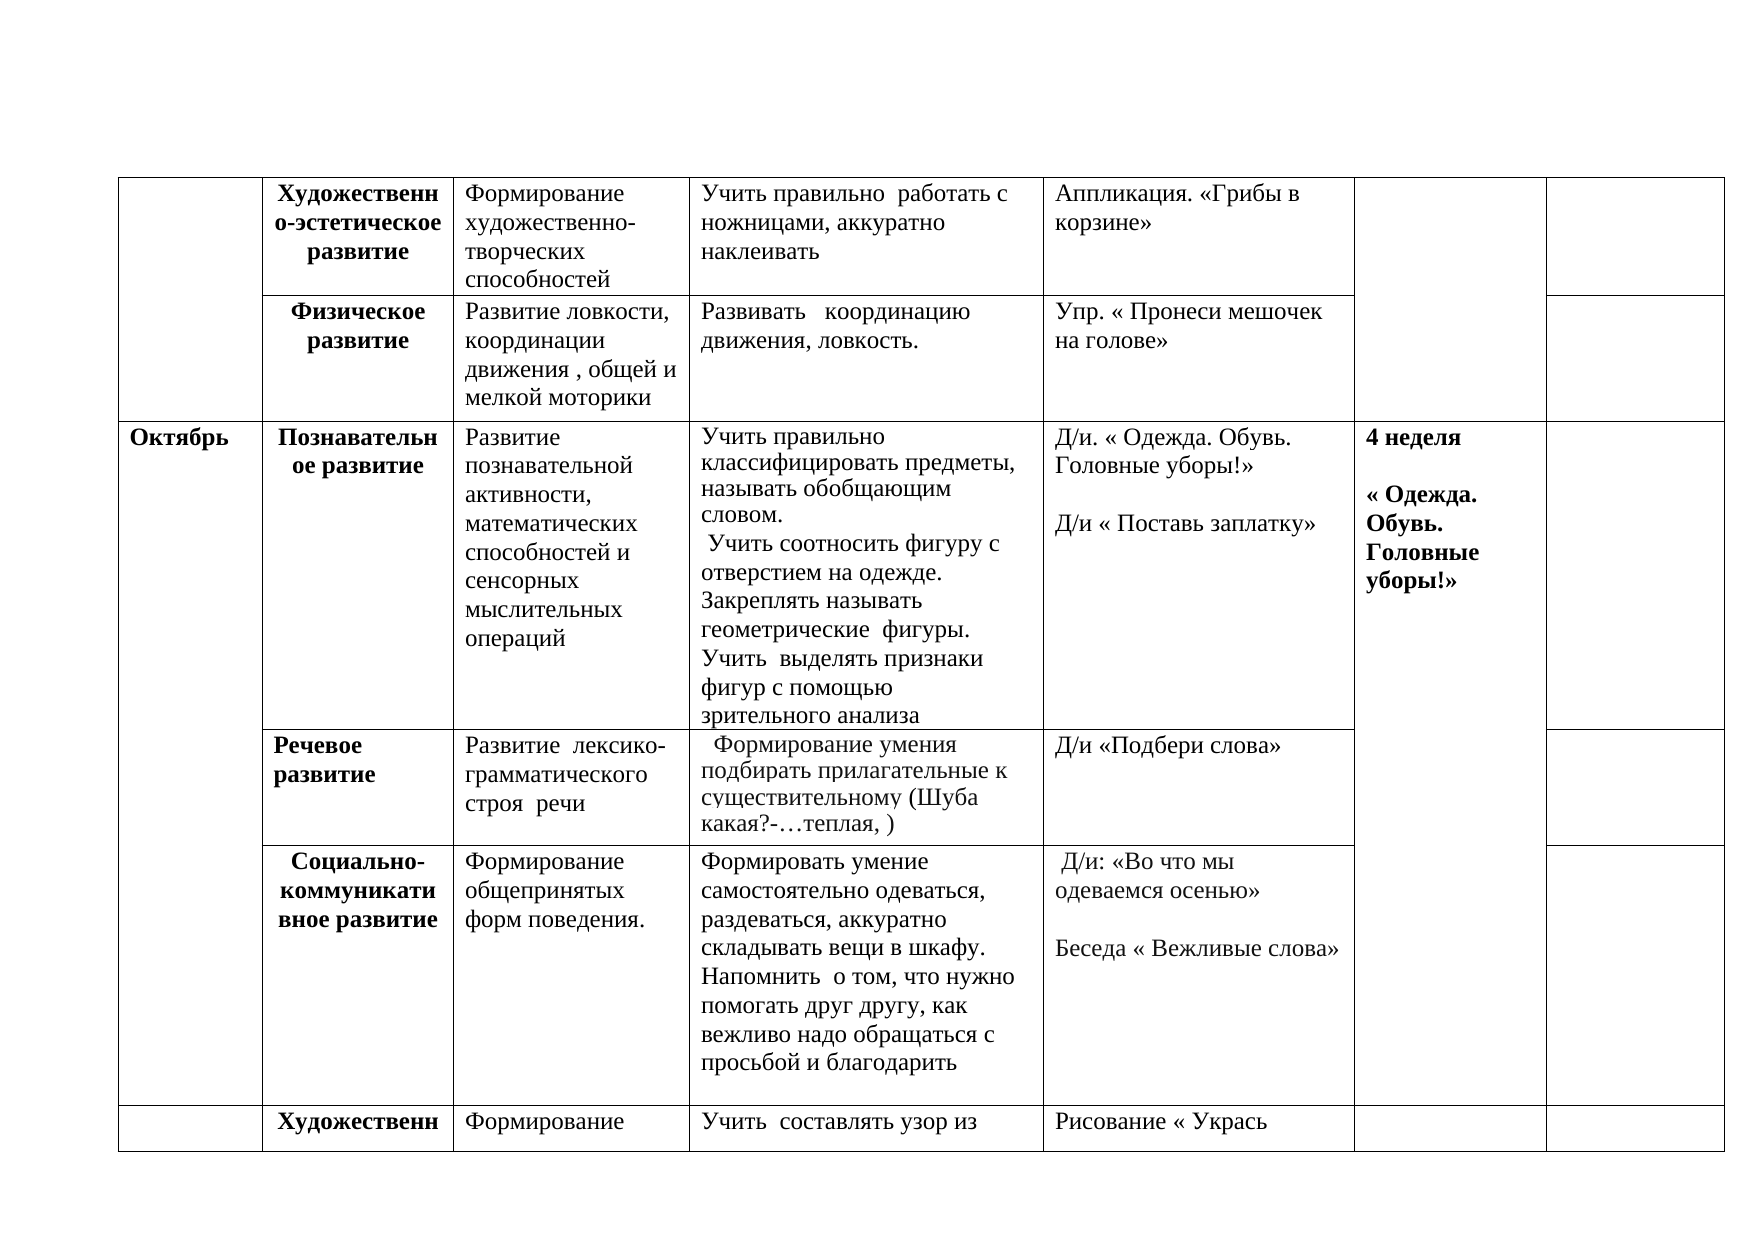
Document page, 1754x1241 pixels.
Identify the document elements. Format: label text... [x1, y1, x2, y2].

table_cell [1547, 178, 1724, 295]
table_cell Социально-коммуникативное развитие [263, 846, 453, 1105]
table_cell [263, 1106, 453, 1151]
table_cell 4 неделя « Одежда. Обувь. Головные уборы!» [1355, 422, 1546, 1105]
table_cell Речевое развитие [263, 730, 453, 845]
table_cell Развитие ловкости, координации движения , общей и мелкой моторики [454, 296, 689, 421]
table_cell [1547, 296, 1724, 421]
table_cell [1547, 422, 1724, 729]
table_cell Октябрь [119, 422, 262, 1105]
table_cell [119, 1106, 262, 1151]
table_cell [1547, 730, 1724, 845]
table_cell Д/и «Подбери слова» [1044, 730, 1354, 845]
table_cell [1355, 1106, 1546, 1151]
table_cell Д/и: «Во что мы одеваемся осенью» Беседа « Вежливые слова» [1044, 846, 1354, 1105]
table_cell Развивать координацию движения, ловкость. [690, 296, 1043, 421]
table_cell Учить правильно классифицировать предметы, называть обобщающим словом. Учить соотносить фигуру с отверстием на одежде. Закреплять называть геометрические фигуры. Учить выделять признаки фигур с помощью зрительного анализа [690, 422, 1043, 729]
table_cell Формирование художественно-творческих способностей [454, 178, 689, 295]
table_cell [1547, 846, 1724, 1105]
table_cell Д/и. « Одежда. Обувь. Головные уборы!» Д/и « Поставь заплатку» [1044, 422, 1354, 729]
table_cell Развитие познавательной активности, математических способностей и сенсорных мыслительных операций [454, 422, 689, 729]
table_cell Физическое развитие [263, 296, 453, 421]
table_cell [1547, 1106, 1724, 1151]
table_cell Формировать умение самостоятельно одеваться, раздеваться, аккуратно складывать вещи в шкафу. Напомнить о том, что нужно помогать друг другу, как вежливо надо обращаться с просьбой и благодарить [690, 846, 1043, 1105]
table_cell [1044, 1106, 1354, 1151]
table_cell Аппликация. «Грибы в корзине» [1044, 178, 1354, 295]
table_cell Формирование умения подбирать прилагательные к существительному (Шуба какая?-…теплая, ) [690, 730, 1043, 845]
table_cell Упр. « Пронеси мешочек на голове» [1044, 296, 1354, 421]
table_cell Художественно-эстетическое развитие [263, 178, 453, 295]
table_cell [454, 1106, 689, 1151]
table_cell Развитие лексико-грамматического строя речи [454, 730, 689, 845]
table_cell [690, 1106, 1043, 1151]
table_cell Познавательное развитие [263, 422, 453, 729]
table_cell Учить правильно работать с ножницами, аккуратно наклеивать [690, 178, 1043, 295]
table_cell Формирование общепринятых форм поведения. [454, 846, 689, 1105]
